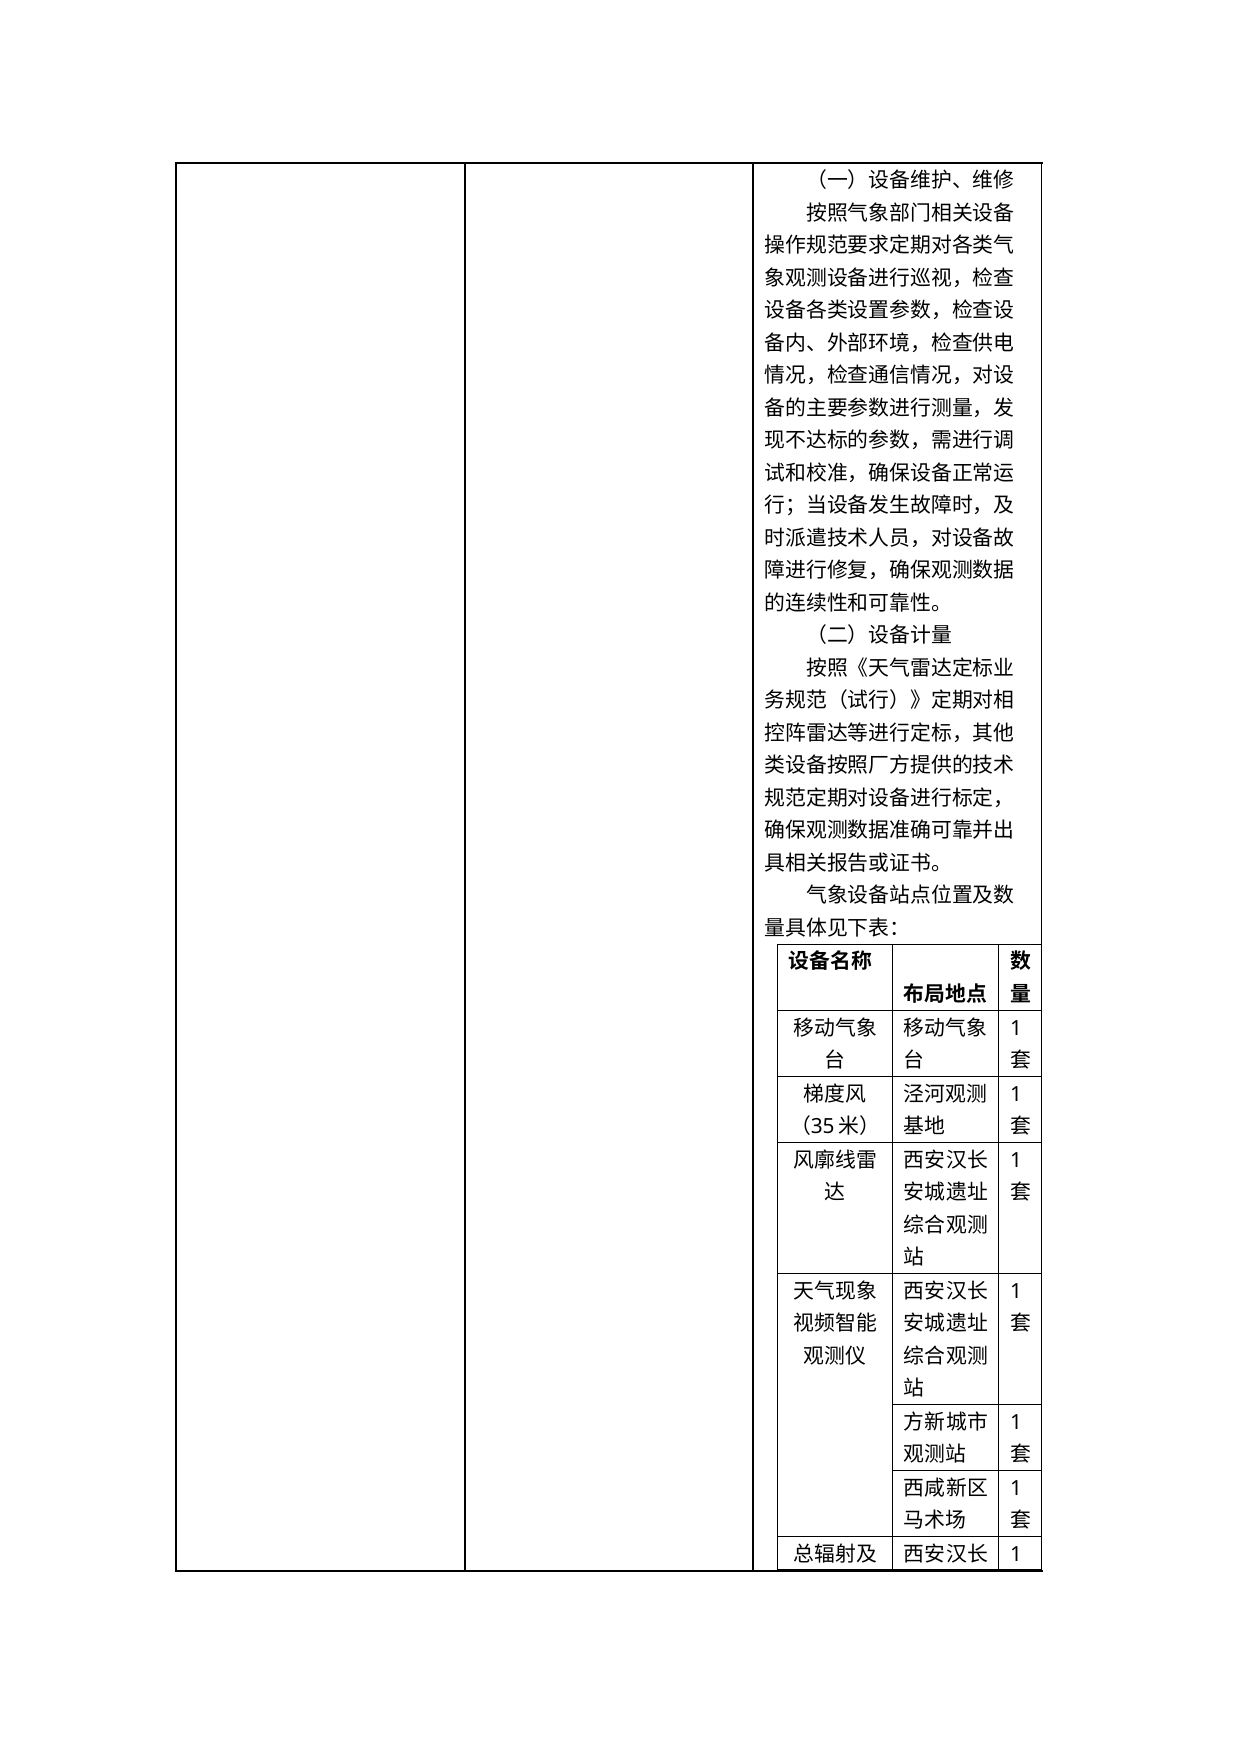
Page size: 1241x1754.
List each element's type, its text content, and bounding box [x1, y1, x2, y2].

table_cell [466, 164, 752, 1570]
table_cell 1 [177, 164, 464, 1570]
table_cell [754, 164, 1041, 1570]
